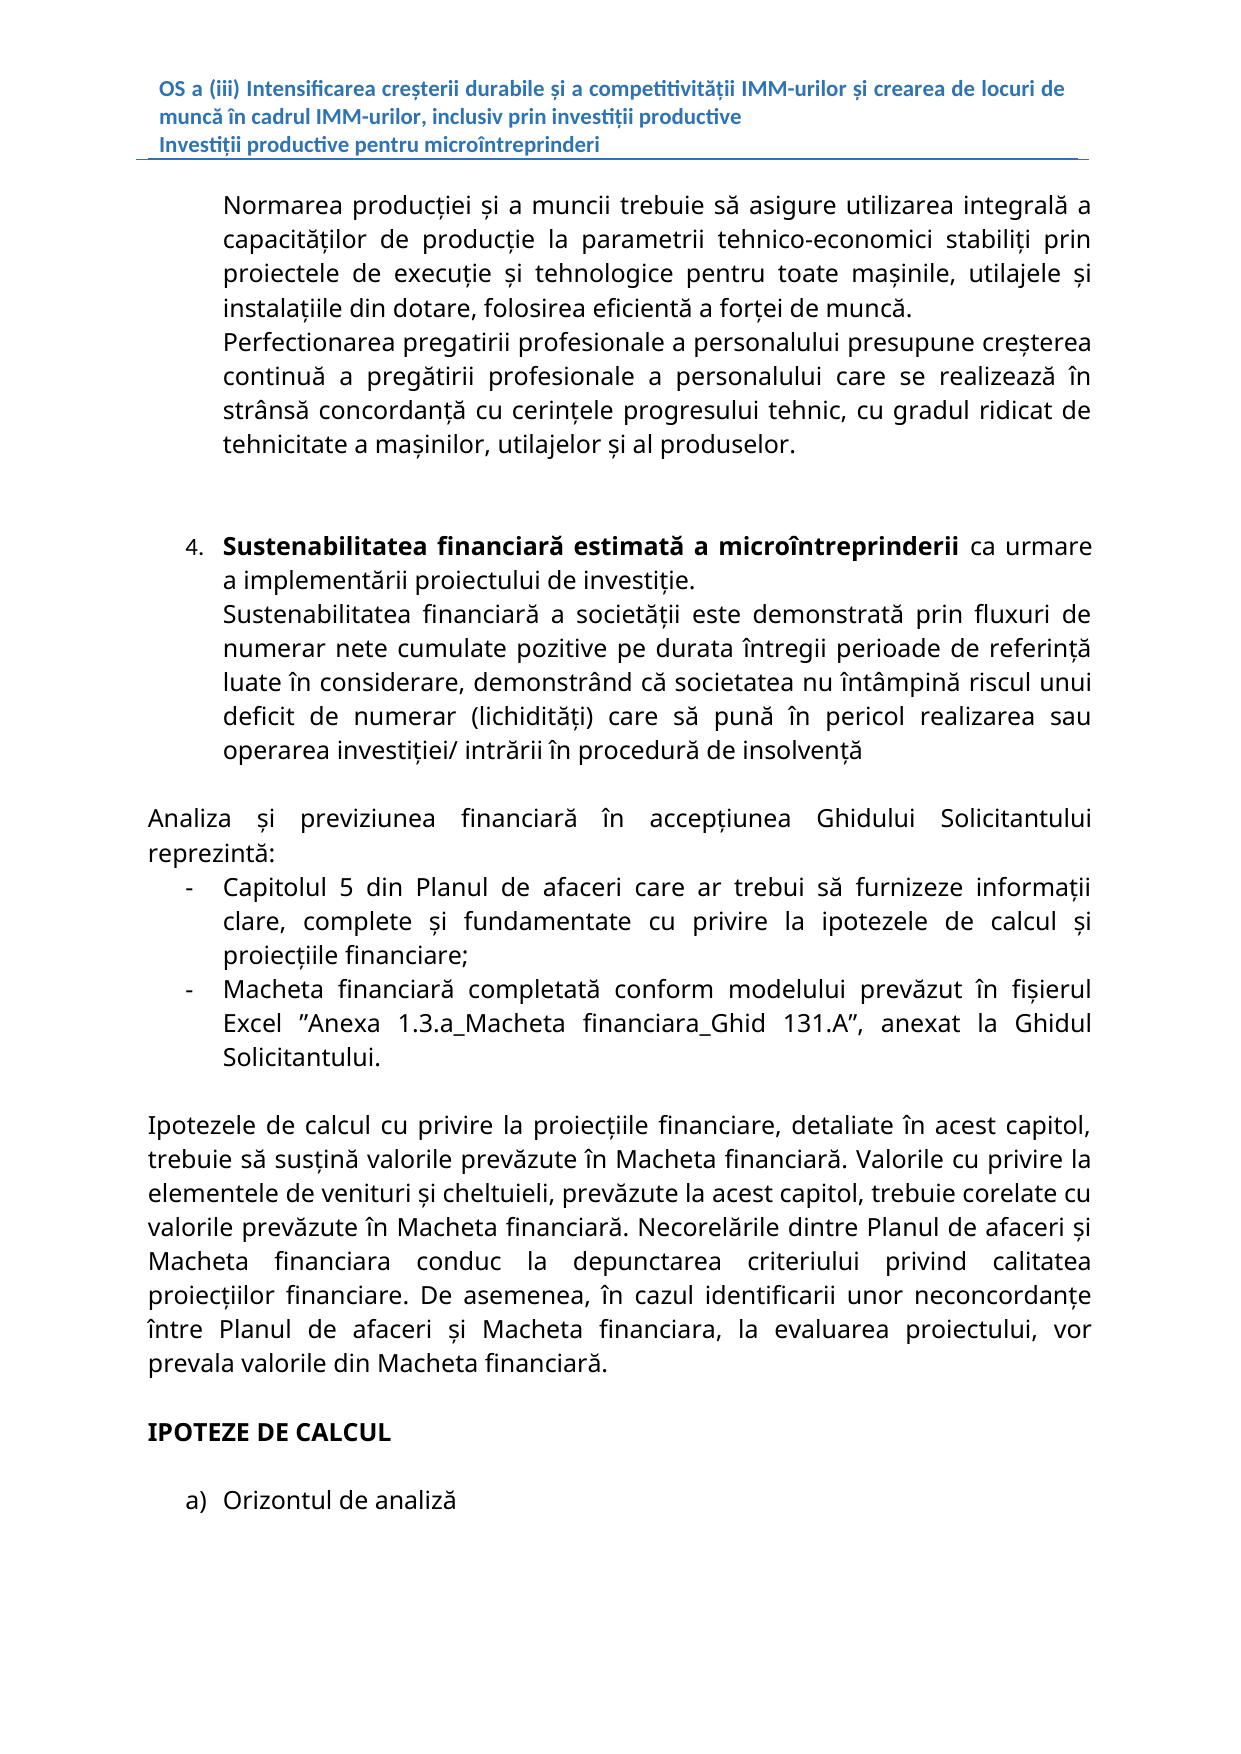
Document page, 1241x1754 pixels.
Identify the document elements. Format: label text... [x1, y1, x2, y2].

list Orizontul de analiză [185, 1482, 1093, 1516]
list Sustenabilitatea financiară estimată a microîntreprinderii ca urmare a implementării proiectului de investiție. [185, 529, 1093, 597]
list Sustenabilitatea financiară a societății este demonstrată prin fluxuri de numerar nete cumulate pozitive pe durata întregii perioade de referință luate în considerare, demonstrând că societatea nu întâmpină riscul unui deficit de numerar (lichidități) care să pună în pericol realizarea sau operarea investiției/ intrării în procedură de insolvență [223, 597, 1093, 767]
text Analiza și previziunea financiară în accepțiunea Ghidului Solicitantului reprezintă: [148, 801, 1093, 869]
text Ipotezele de calcul cu privire la proiecțiile financiare, detaliate în acest capitol, trebuie să susțină valorile prevăzute în Macheta financiară. Valorile cu privire la elementele de venituri și cheltuieli, prevăzute la acest capitol, trebuie corelate cu valorile prevăzute în Macheta financiară. Necorelările dintre Planul de afaceri și Macheta financiara conduc la depunctarea criteriului privind calitatea proiecțiilor financiare. De asemenea, în cazul identificarii unor neconcordanțe între Planul de afaceri și Macheta financiara, la evaluarea proiectului, vor prevala valorile din Macheta financiară. [148, 1108, 1093, 1380]
list Capitolul 5 din Planul de afaceri care ar trebui să furnizeze informații clare, complete și fundamentate cu privire la ipotezele de calcul și proiecțiile financiare; [185, 869, 1093, 971]
list Perfectionarea pregatirii profesionale a personalului presupune creșterea continuă a pregătirii profesionale a personalului care se realizează în strânsă concordanță cu cerințele progresului tehnic, cu gradul ridicat de tehnicitate a mașinilor, utilajelor și al produselor. [223, 324, 1093, 461]
list Macheta financiară completată conform modelului prevăzut în fișierul Excel ”Anexa 1.3.a_Macheta financiara_Ghid 131.A”, anexat la Ghidul Solicitantului. [185, 971, 1093, 1074]
text IPOTEZE DE CALCUL [148, 1414, 1093, 1448]
list Normarea producției și a muncii trebuie să asigure utilizarea integrală a capacităților de producție la parametrii tehnico-economici stabiliți prin proiectele de execuție și tehnologice pentru toate mașinile, utilajele și instalațiile din dotare, folosirea eficientă a forței de muncă. [223, 188, 1093, 324]
